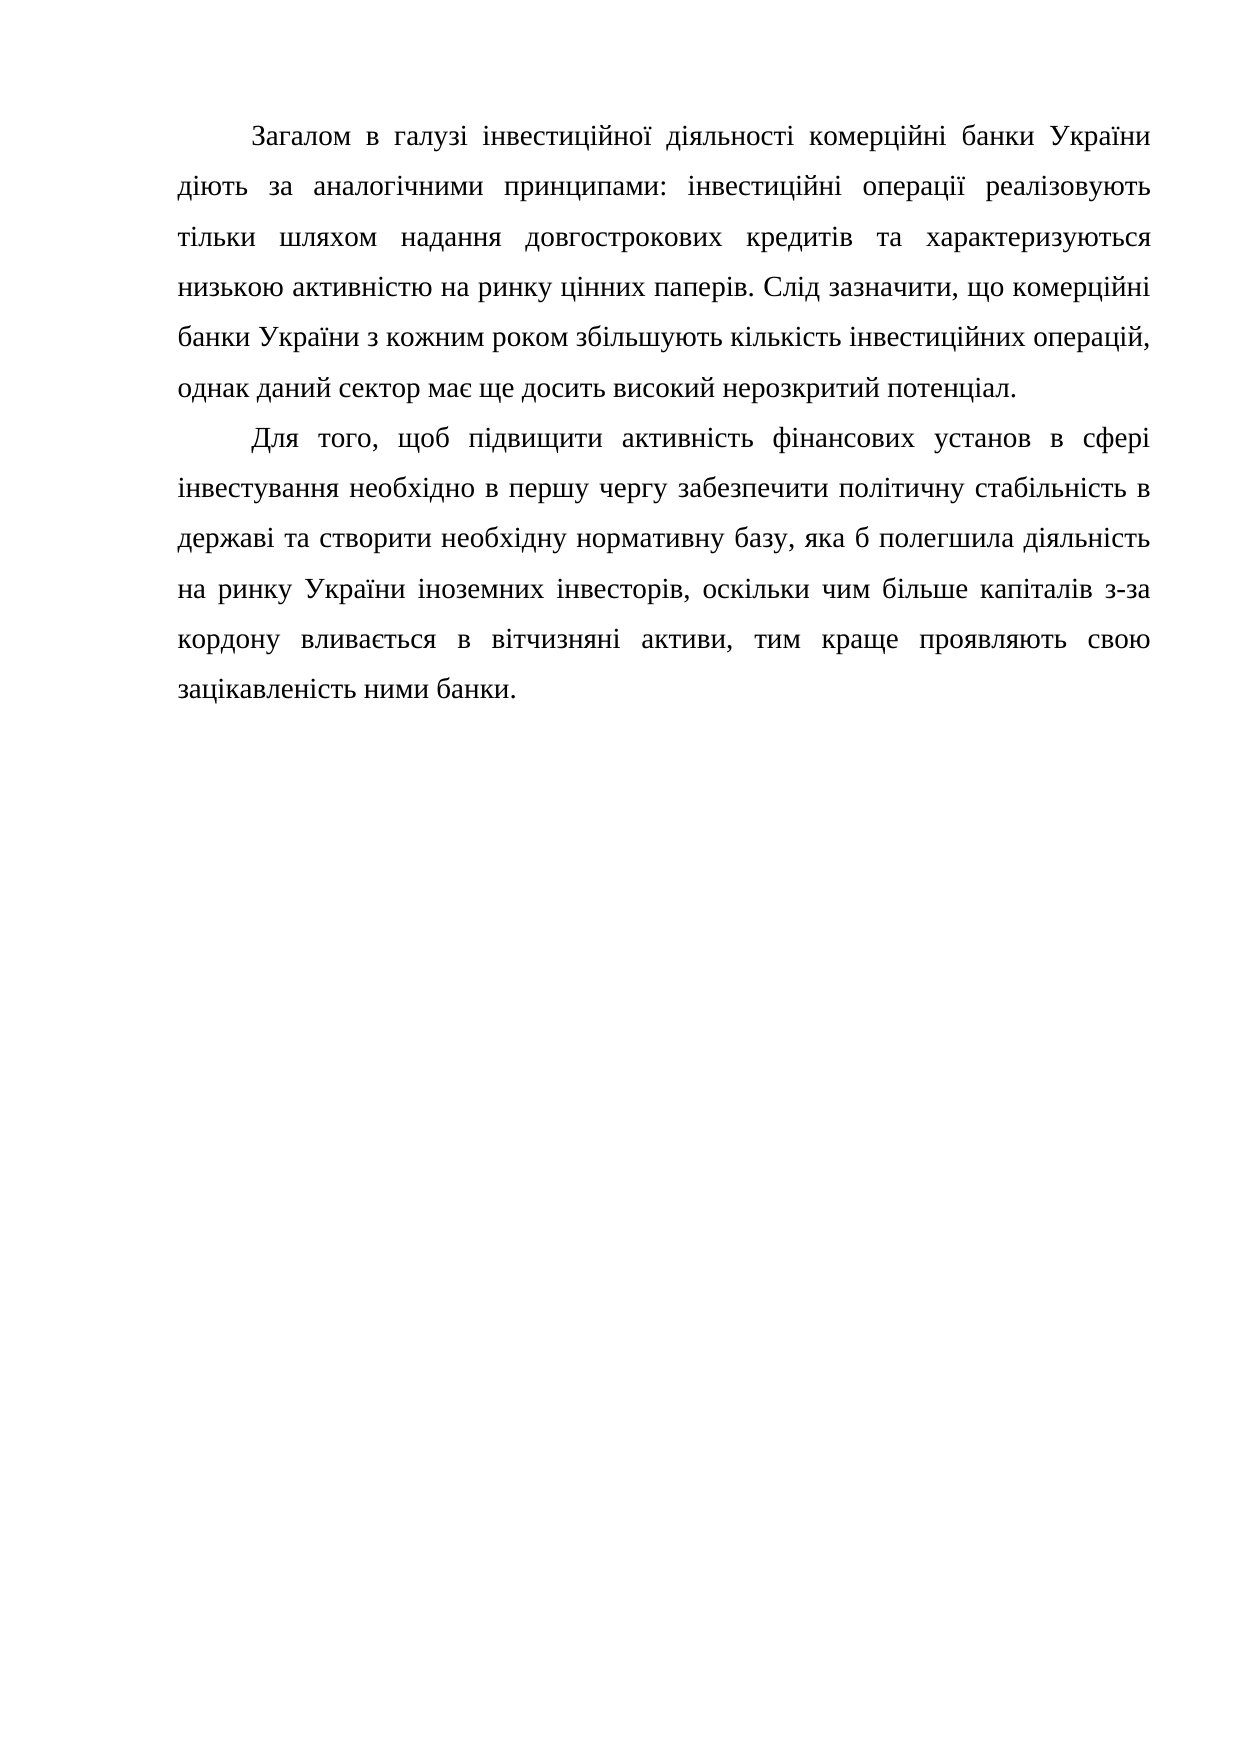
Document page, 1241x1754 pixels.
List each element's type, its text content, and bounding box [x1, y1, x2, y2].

text Для того, щоб підвищити активність фінансових установ в сфері інвестування необхідно в першу чергу забезпечити політичну стабільність в державі та створити необхідну нормативну базу, яка б полегшила діяльність на ринку України іноземних інвесторів, оскільки чим більше капіталів з-за кордону вливається в вітчизняні активи, тим краще проявляють свою зацікавленість ними банки. [177, 420, 1152, 705]
text Загалом в галузі інвестиційної діяльності комерційні банки України діють за аналогічними принципами: інвестиційні операції реалізовують тільки шляхом надання довгострокових кредитів та характеризуються низькою активністю на ринку цінних паперів. Слід зазначити, що комерційні банки України з кожним роком збільшують кількість інвестиційних операцій, однак даний сектор має ще досить високий нерозкритий потенціал. [177, 118, 1152, 403]
